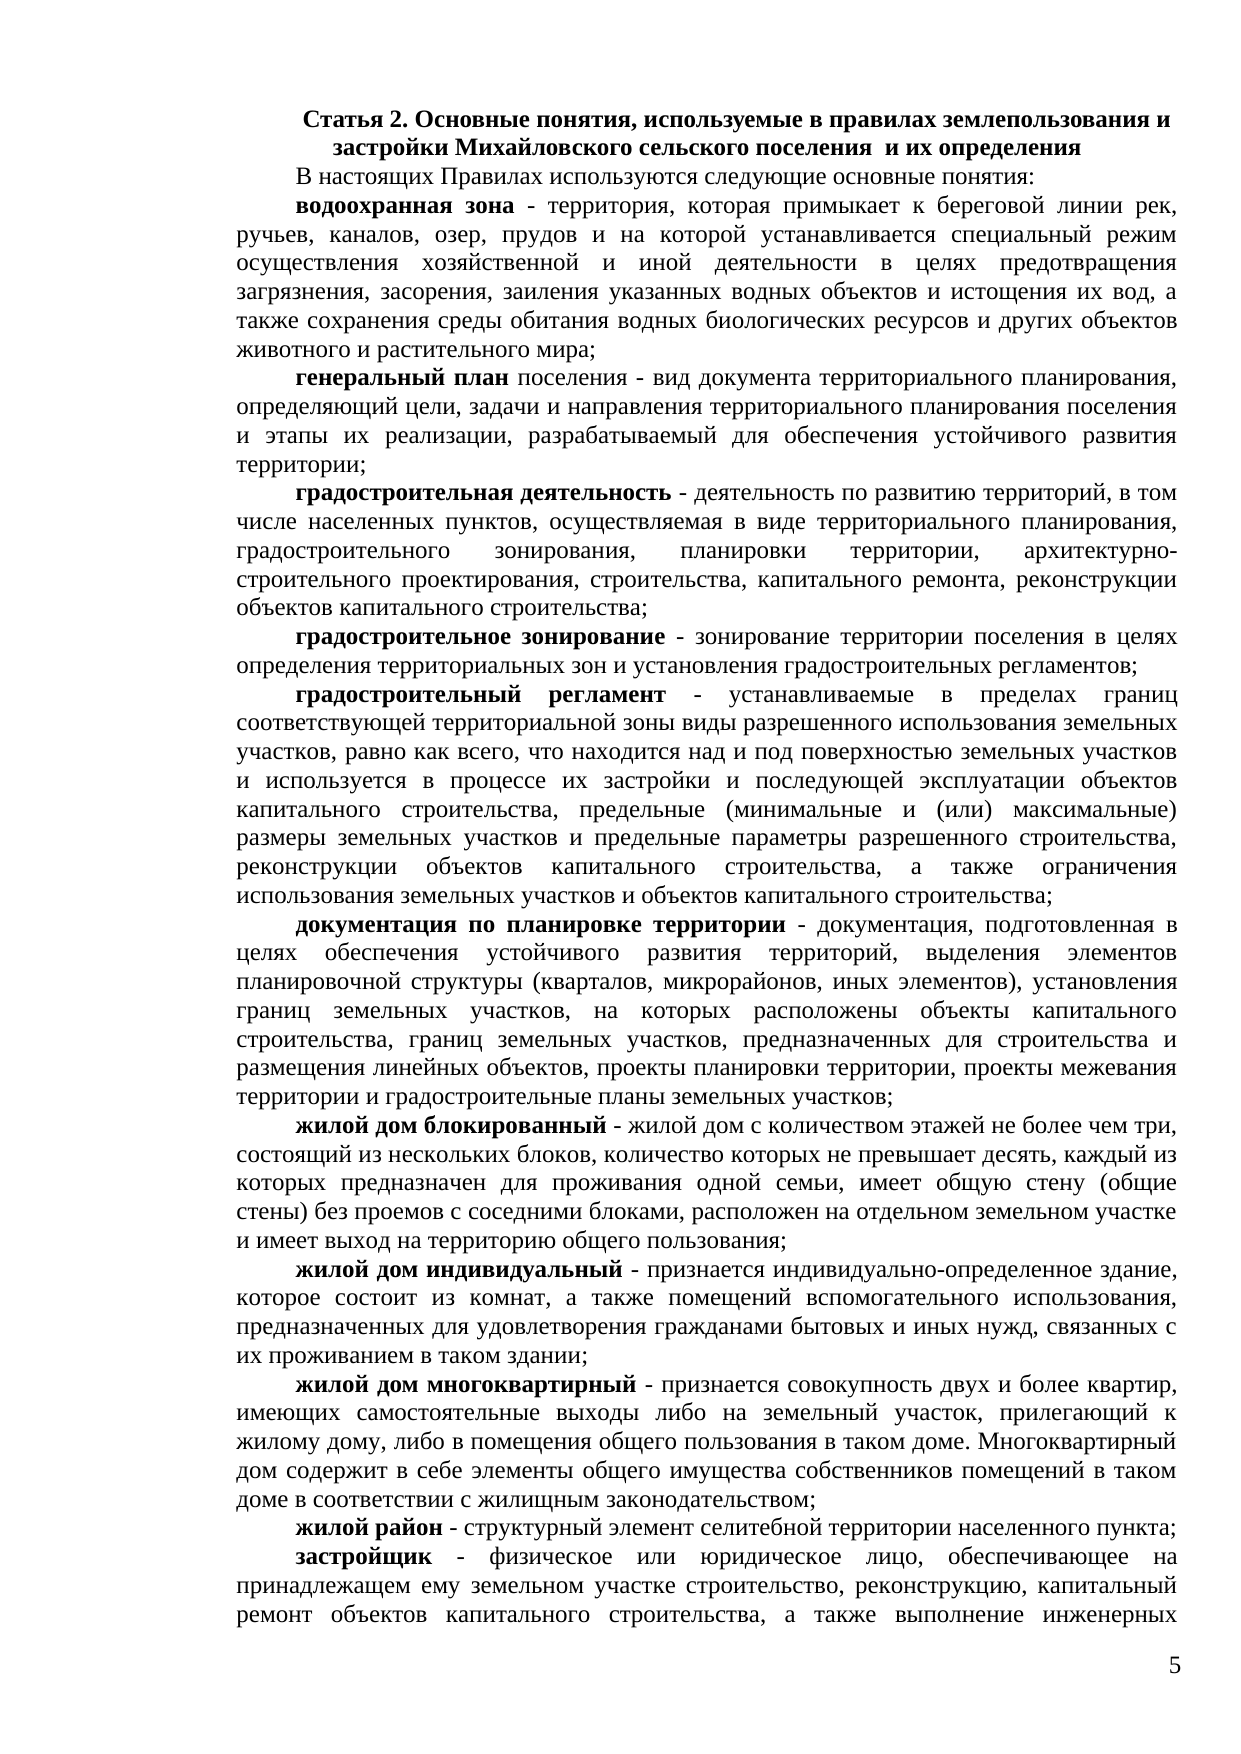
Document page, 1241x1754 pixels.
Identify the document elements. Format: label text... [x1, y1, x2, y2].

text градостроительное зонирование - зонирование территории поселения в целях определения территориальных зон и установления градостроительных регламентов; [236, 621, 1178, 679]
subtitle Статья 2. Основные понятия, используемые в правилах землепользования и застройки Михайловского сельского поселения и их определения [236, 104, 1178, 161]
text водоохранная зона - территория, которая примыкает к береговой линии рек, ручьев, каналов, озер, прудов и на которой устанавливается специальный режим осуществления хозяйственной и иной деятельности в целях предотвращения загрязнения, засорения, заиления указанных водных объектов и истощения их вод, а также сохранения среды обитания водных биологических ресурсов и других объектов животного и растительного мира; [236, 190, 1178, 362]
text градостроительный регламент - устанавливаемые в пределах границ соответствующей территориальной зоны виды разрешенного использования земельных участков, равно как всего, что находится над и под поверхностью земельных участков и используется в процессе их застройки и последующей эксплуатации объектов капитального строительства, предельные (минимальные и (или) максимальные) размеры земельных участков и предельные параметры разрешенного строительства, реконструкции объектов капитального строительства, а также ограничения использования земельных участков и объектов капитального строительства; [236, 679, 1178, 909]
text жилой дом многоквартирный - признается совокупность двух и более квартир, имеющих самостоятельные выходы либо на земельный участок, прилегающий к жилому дому, либо в помещения общего пользования в таком доме. Многоквартирный дом содержит в себе элементы общего имущества собственников помещений в таком доме в соответствии с жилищным законодательством; [236, 1369, 1178, 1512]
text градостроительная деятельность - деятельность по развитию территорий, в том числе населенных пунктов, осуществляемая в виде территориального планирования, градостроительного зонирования, планировки территории, архитектурно-строительного проектирования, строительства, капитального ремонта, реконструкции объектов капитального строительства; [236, 477, 1178, 621]
text В настоящих Правилах используются следующие основные понятия: [236, 161, 1178, 190]
text документация по планировке территории - документация, подготовленная в целях обеспечения устойчивого развития территорий, выделения элементов планировочной структуры (кварталов, микрорайонов, иных элементов), установления границ земельных участков, на которых расположены объекты капитального строительства, границ земельных участков, предназначенных для строительства и размещения линейных объектов, проекты планировки территории, проекты межевания территории и градостроительные планы земельных участков; [236, 909, 1178, 1110]
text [236, 1541, 1178, 1627]
text жилой дом блокированный - жилой дом с количеством этажей не более чем три, состоящий из нескольких блоков, количество которых не превышает десять, каждый из которых предназначен для проживания одной семьи, имеет общую стену (общие стены) без проемов с соседними блоками, расположен на отдельном земельном участке и имеет выход на территорию общего пользования; [236, 1110, 1178, 1254]
text генеральный план поселения - вид документа территориального планирования, определяющий цели, задачи и направления территориального планирования поселения и этапы их реализации, разрабатываемый для обеспечения устойчивого развития территории; [236, 362, 1178, 477]
text жилой район - структурный элемент селитебной территории населенного пункта; [236, 1512, 1178, 1541]
text жилой дом индивидуальный - признается индивидуально-определенное здание, которое состоит из комнат, а также помещений вспомогательного использования, предназначенных для удовлетворения гражданами бытовых и иных нужд, связанных с их проживанием в таком здании; [236, 1254, 1178, 1369]
